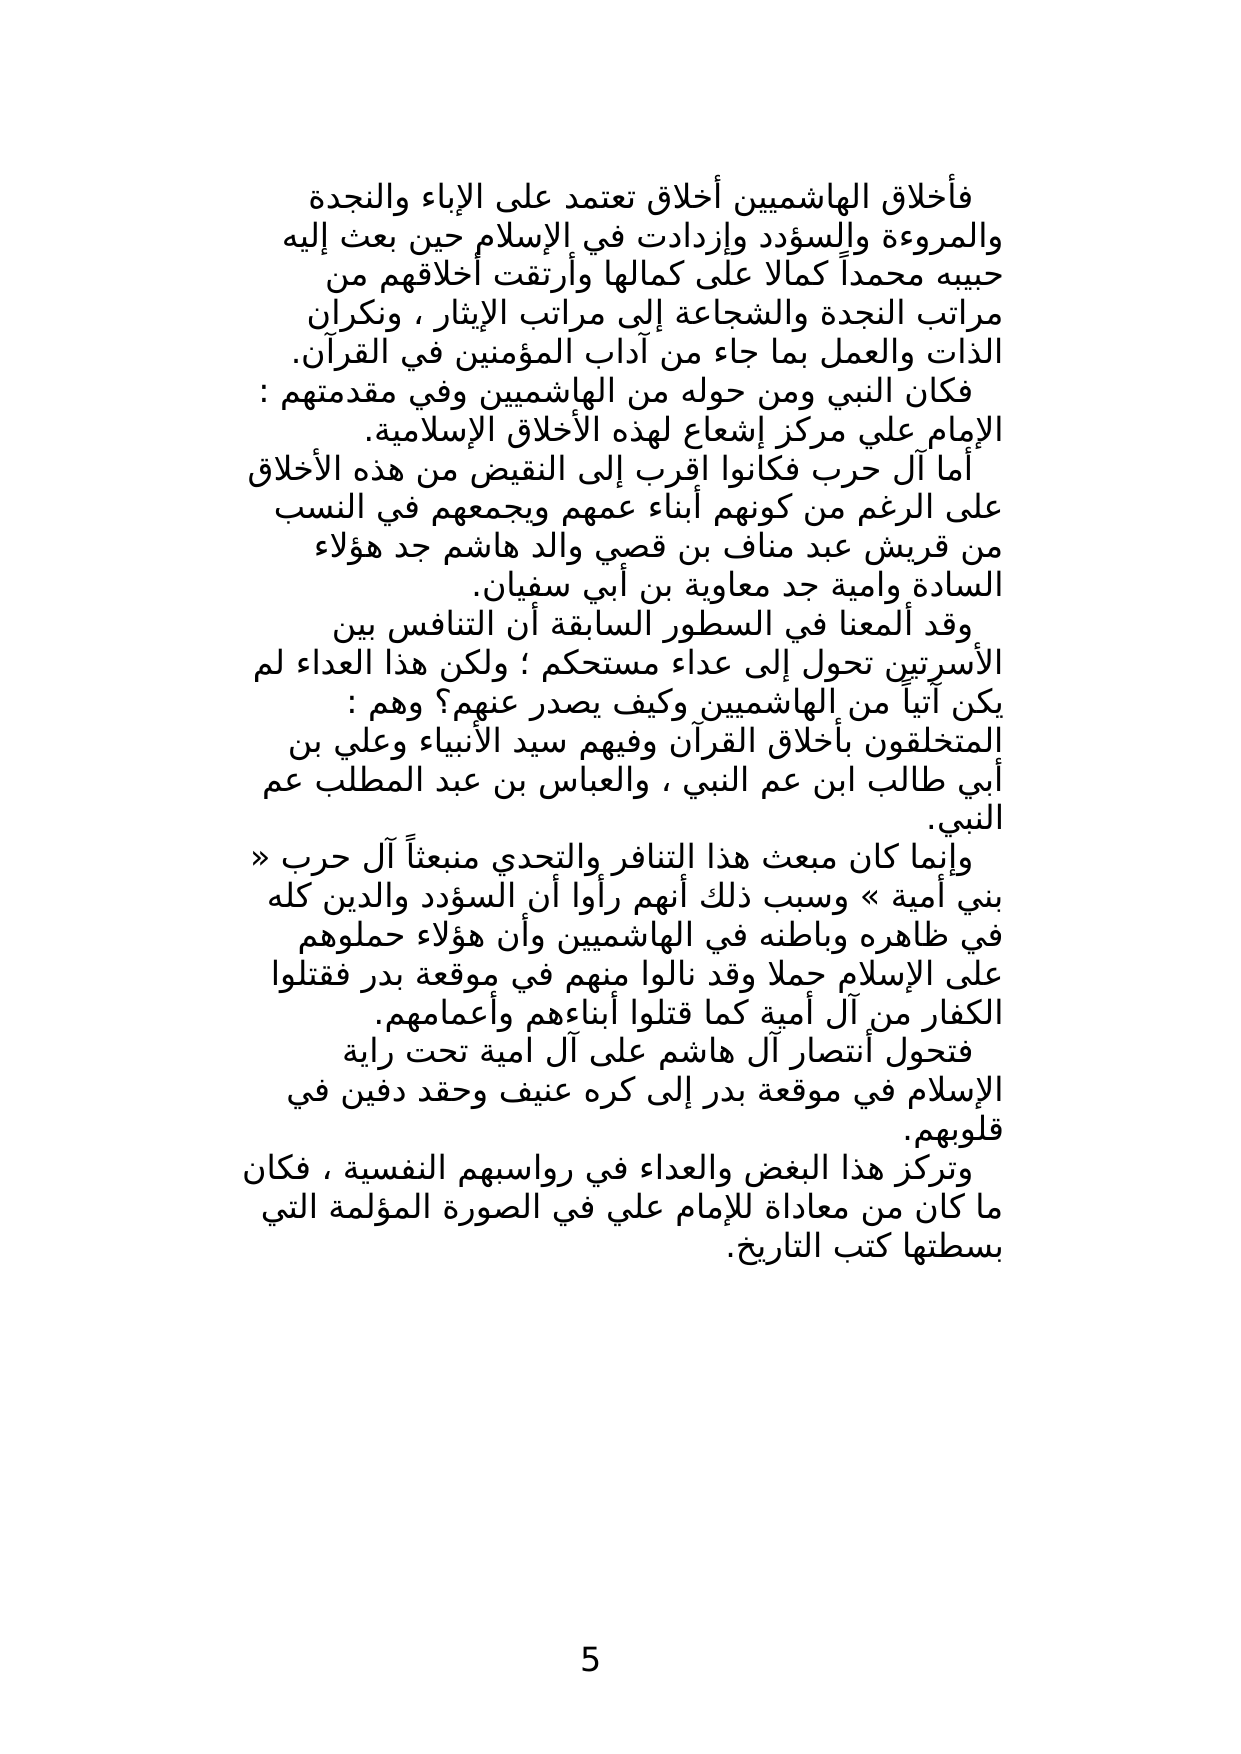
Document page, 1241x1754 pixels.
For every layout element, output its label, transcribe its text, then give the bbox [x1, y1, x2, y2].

text فأخلاق الهاشميين أخلاق تعتمد على الإباء والنجدة والمروءة والسؤدد وإزدادت في الإسلام حين بعث إليه حبيبه محمداً كمالا على كمالها وأرتقت أخلاقهم من مراتب النجدة والشجاعة إلى مراتب الإيثار ، ونكران الذات والعمل بما جاء من آداب المؤمنين في القرآن. [236, 177, 1004, 371]
text أما آل حرب فكانوا اقرب إلى النقيض من هذه الأخلاق على الرغم من كونهم أبناء عمهم ويجمعهم في النسب من قريش عبد مناف بن قصي والد هاشم جد هؤلاء السادة وامية جد معاوية بن أبي سفيان. [236, 449, 1004, 604]
text وإنما كان مبعث هذا التنافر والتحدي منبعثاً آل حرب « بني أمية » وسبب ذلك أنهم رأوا أن السؤدد والدين كله في ظاهره وباطنه في الهاشميين وأن هؤلاء حملوهم على الإسلام حملا وقد نالوا منهم في موقعة بدر فقتلوا الكفار من آل أمية كما قتلوا أبناءهم وأعمامهم. [236, 838, 1004, 1032]
text وقد ألمعنا في السطور السابقة أن التنافس بين الأسرتين تحول إلى عداء مستحكم ؛ ولكن هذا العداء لم يكن آتياً من الهاشميين وكيف يصدر عنهم؟ وهم : المتخلقون بأخلاق القرآن وفيهم سيد الأنبياء وعلي بن أبي طالب ابن عم النبي ، والعباس بن عبد المطلب عم النبي. [236, 604, 1004, 838]
text فتحول أنتصار آل هاشم على آل امية تحت راية الإسلام في موقعة بدر إلى كره عنيف وحقد دفين في قلوبهم. [236, 1032, 1004, 1148]
text وتركز هذا البغض والعداء في رواسبهم النفسية ، فكان ما كان من معاداة للإمام علي في الصورة المؤلمة التي بسطتها كتب التاريخ. [236, 1148, 1004, 1265]
text فكان النبي ومن حوله من الهاشميين وفي مقدمتهم : الإمام علي مركز إشعاع لهذه الأخلاق الإسلامية. [236, 371, 1004, 449]
